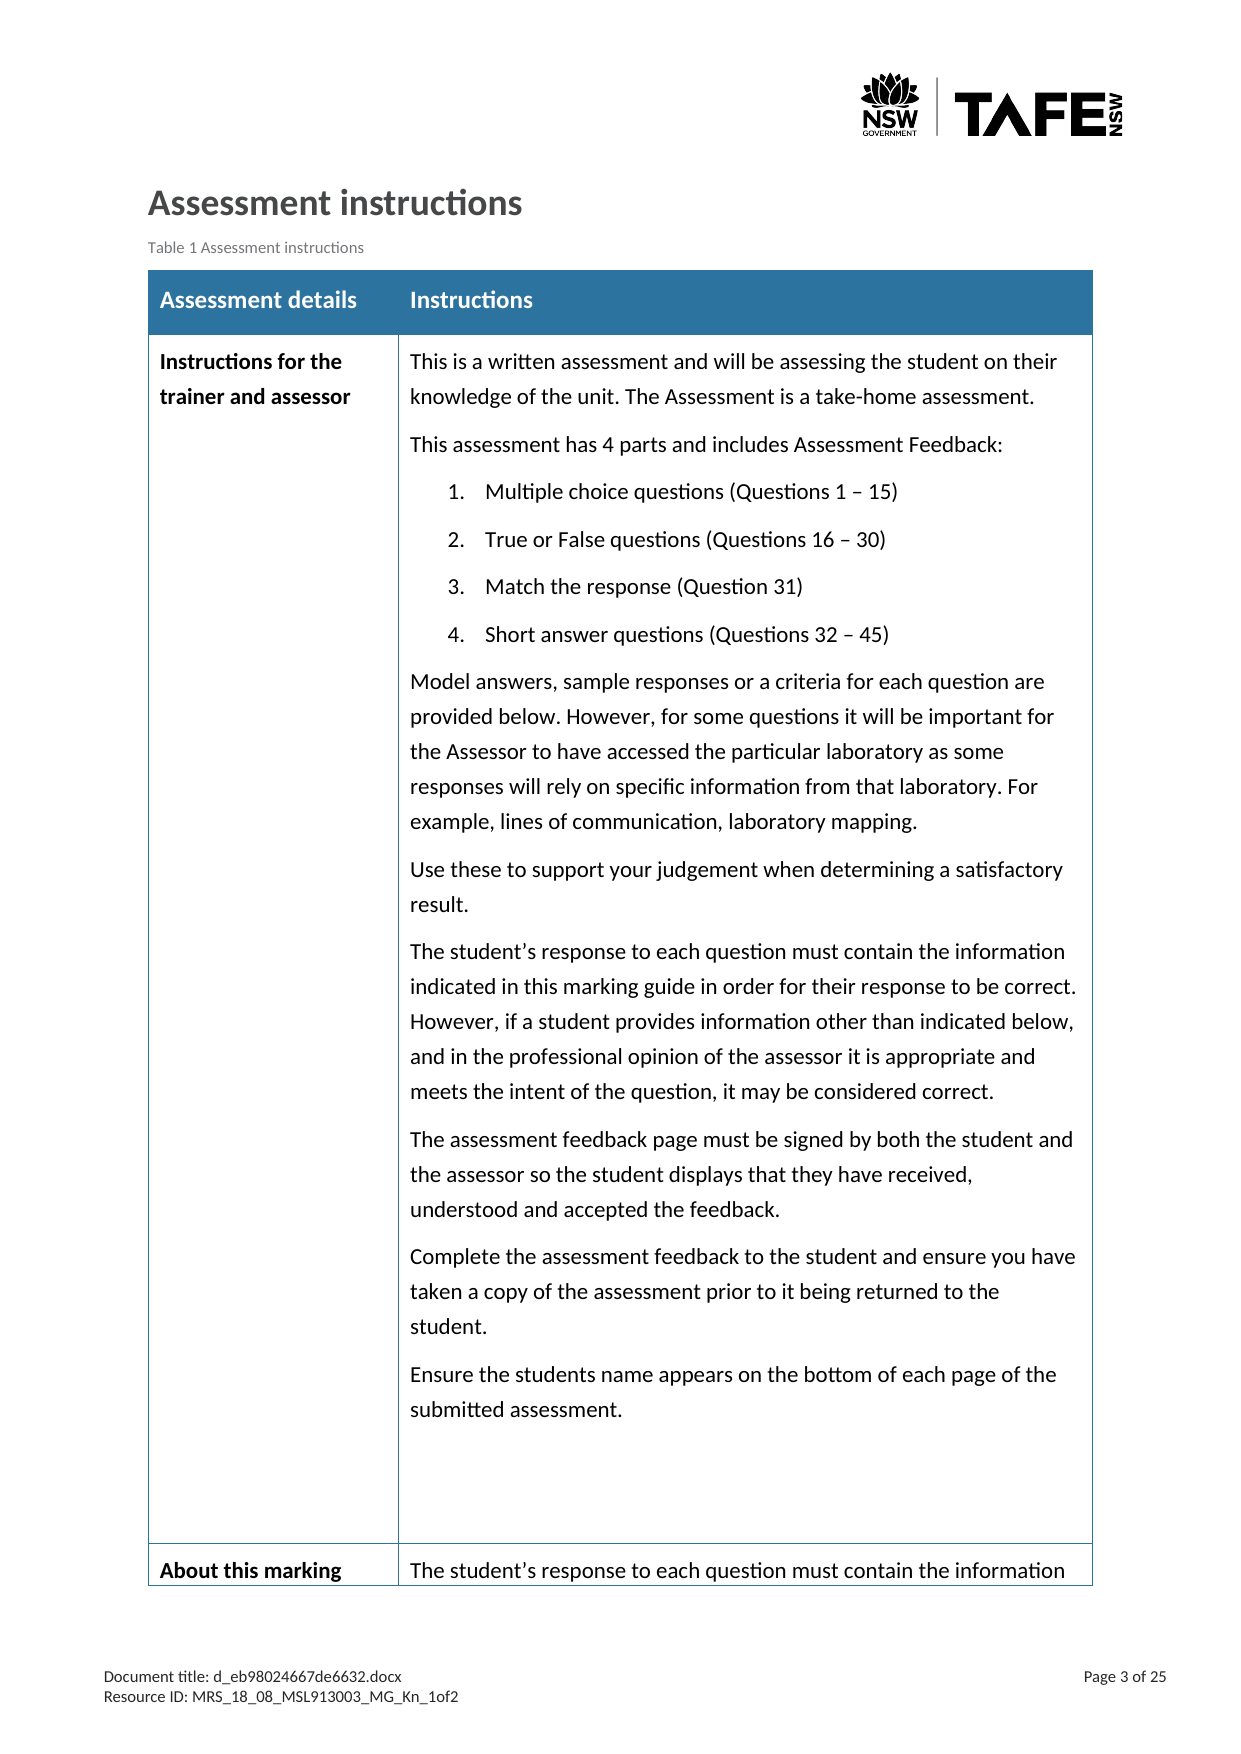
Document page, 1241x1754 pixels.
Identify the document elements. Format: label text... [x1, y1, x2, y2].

picture [861, 71, 1123, 137]
text Table 1 Assessment instructions [148, 237, 1092, 258]
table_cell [399, 1544, 1092, 1585]
subtitle Assessment instructions [148, 179, 1092, 225]
table_cell Instructions for the trainer and assessor [149, 335, 398, 1543]
table_header Assessment details [149, 271, 398, 334]
table_cell About this marking guide [149, 1544, 398, 1585]
table_cell This is a written assessment and will be assessing the student on their knowledge of the unit. The Assessment is a take-home assessment. This assessment has 4 parts and includes Assessment Feedback: Multiple choice questions (Questions 1 – 15) True or False questions (Questions 16 – 30) Match the response (Question 31) Short answer questions (Questions 32 – 45) Model answers, sample responses or a criteria for each question are provided below. However, for some questions it will be important for the Assessor to have accessed the particular laboratory as some responses will rely on specific information from that laboratory. For example, lines of communication, laboratory mapping. Use these to support your judgement when determining a satisfactory result. The student’s response to each question must contain the information indicated in this marking guide in order for their response to be correct. However, if a student provides information other than indicated below, and in the professional opinion of the assessor it is appropriate and meets the intent of the question, it may be considered correct. The assessment feedback page must be signed by both the student and the assessor so the student displays that they have received, understood and accepted the feedback. Complete the assessment feedback to the student and ensure you have taken a copy of the assessment prior to it being returned to the student. Ensure the students name appears on the bottom of each page of the submitted assessment. [399, 335, 1092, 1543]
table_header Instructions [399, 271, 1092, 334]
